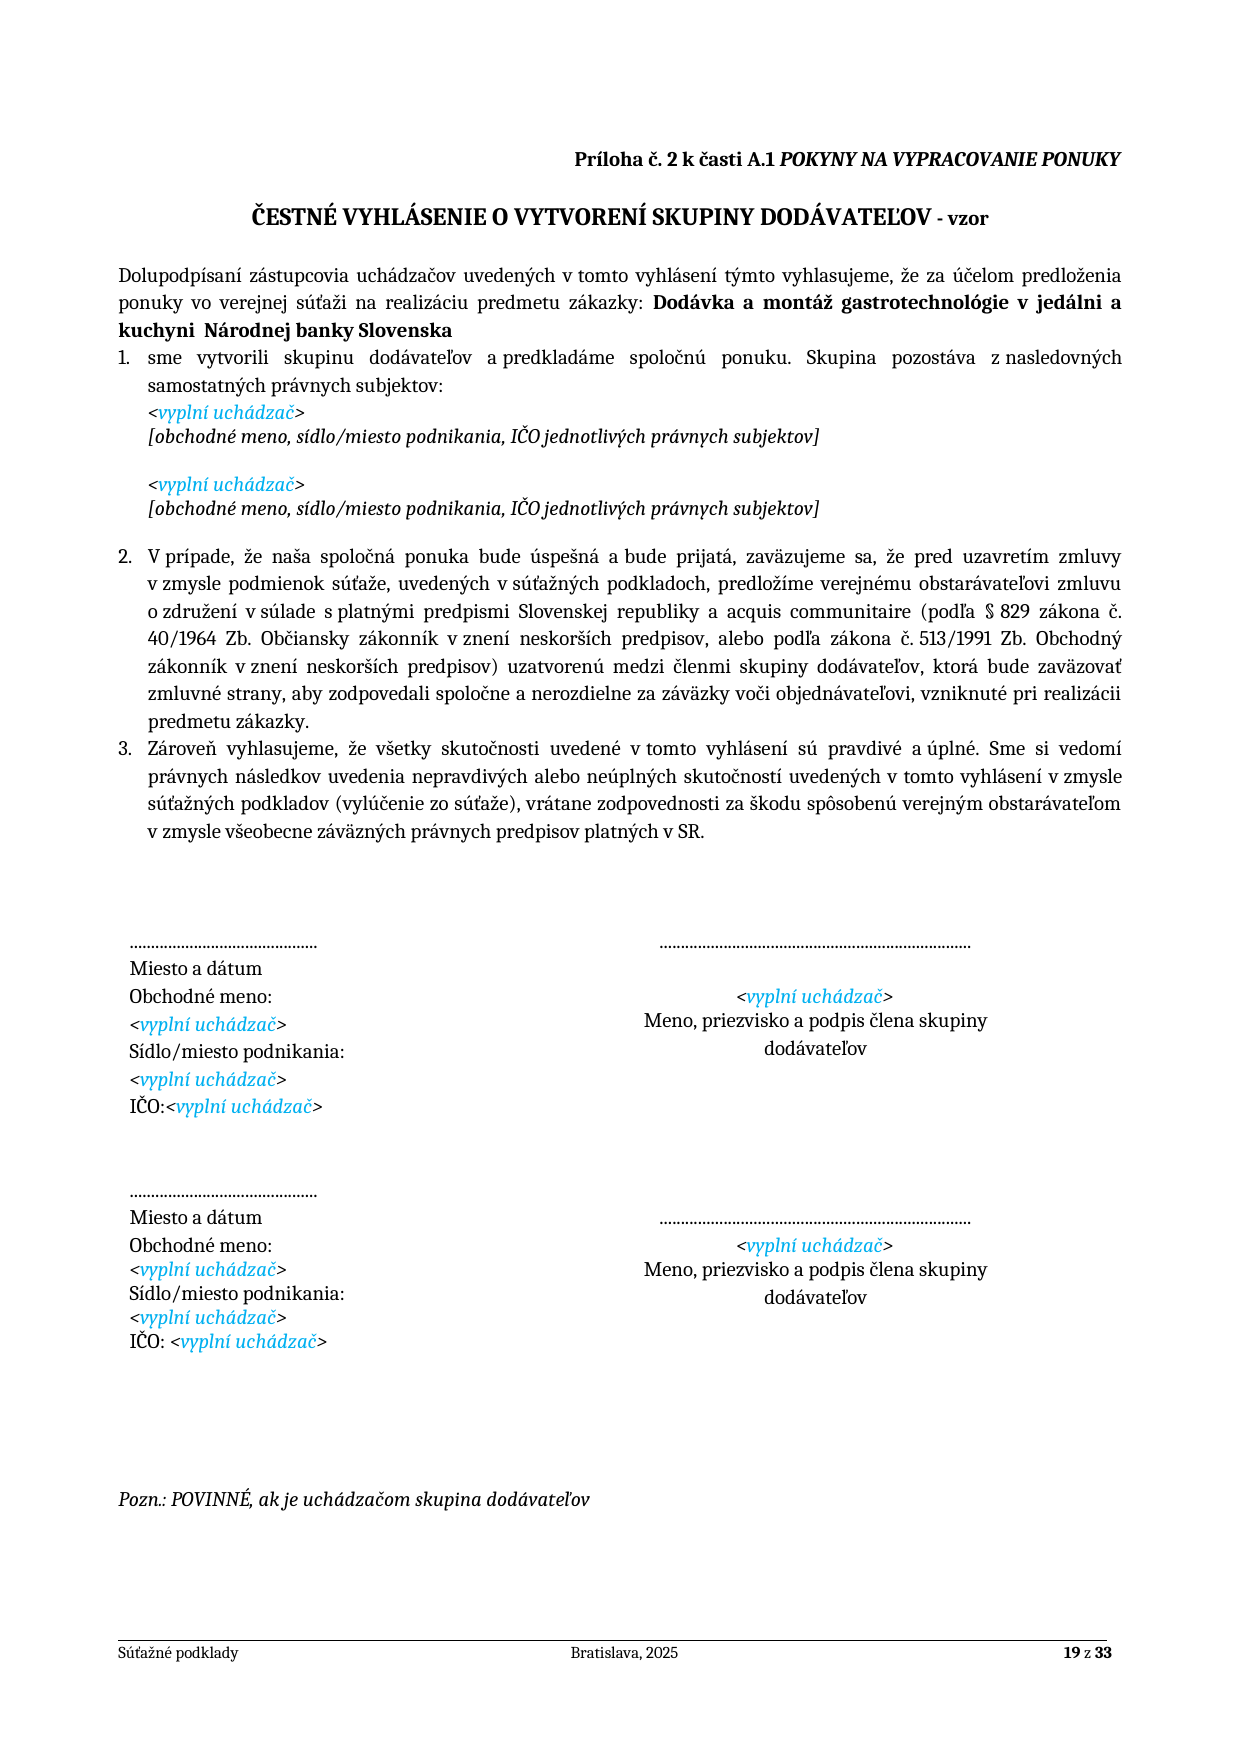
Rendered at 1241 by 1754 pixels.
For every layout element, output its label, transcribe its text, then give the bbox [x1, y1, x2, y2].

text Príloha č. 2 k časti A.1 POKYNY NA VYPRACOVANIE PONUKY [118, 148, 1122, 172]
table_cell Obchodné meno: <vyplní uchádzač> Sídlo/miesto podnikania: <vyplní uchádzač> IČO:<vyplní uchádzač> [118, 985, 583, 1123]
text <vyplní uchádzač> [148, 401, 1122, 425]
text <vyplní uchádzač> [148, 473, 1122, 497]
text ČESTNÉ VYHLÁSENIE O VYTVORENÍ SKUPINY DODÁVATEĽOV - vzor [118, 203, 1122, 231]
table_header ......................................................................... [583, 1179, 1048, 1234]
table_header ............................................ Miesto a dátum [118, 1179, 583, 1234]
list sme vytvorili skupinu dodávateľov a predkladáme spoločnú ponuku. Skupina pozostáva z nasledovných samostatných právnych subjektov: [118, 346, 1122, 397]
text [obchodné meno, sídlo/miesto podnikania, IČO jednotlivých právnych subjektov] [148, 497, 1122, 521]
text Dolupodpísaní zástupcovia uchádzačov uvedených v tomto vyhlásení týmto vyhlasujeme, že za účelom predloženia ponuky vo verejnej súťaži na realizáciu predmetu zákazky: Dodávka a montáž gastrotechnológie v jedálni a kuchyni Národnej banky Slovenska [118, 263, 1122, 342]
text Pozn.: POVINNÉ, ak je uchádzačom skupina dodávateľov [118, 1488, 1122, 1512]
table_cell Obchodné meno: <vyplní uchádzač> Sídlo/miesto podnikania: <vyplní uchádzač> IČO: <vyplní uchádzač> [118, 1234, 583, 1354]
table_cell <vyplní uchádzač> Meno, priezvisko a podpis člena skupiny dodávateľov [583, 1234, 1048, 1354]
table_header ............................................ Miesto a dátum [118, 902, 583, 985]
list V prípade, že naša spoločná ponuka bude úspešná a bude prijatá, zaväzujeme sa, že pred uzavretím zmluvy v zmysle podmienok súťaže, uvedených v súťažných podkladoch, predložíme verejnému obstarávateľovi zmluvu o združení v súlade s platnými predpismi Slovenskej republiky a acquis communitaire (podľa § 829 zákona č. 40/1964 Zb. Občiansky zákonník v znení neskorších predpisov, alebo podľa zákona č. 513/1991 Zb. Obchodný zákonník v znení neskorších predpisov) uzatvorenú medzi členmi skupiny dodávateľov, ktorá bude zaväzovať zmluvné strany, aby zodpovedali spoločne a nerozdielne za záväzky voči objednávateľovi, vzniknuté pri realizácii predmetu zákazky. [118, 544, 1122, 733]
text [obchodné meno, sídlo/miesto podnikania, IČO jednotlivých právnych subjektov] [148, 425, 1122, 449]
table_header ......................................................................... [583, 902, 1048, 985]
list Zároveň vyhlasujeme, že všetky skutočnosti uvedené v tomto vyhlásení sú pravdivé a úplné. Sme si vedomí právnych následkov uvedenia nepravdivých alebo neúplných skutočností uvedených v tomto vyhlásení v zmysle súťažných podkladov (vylúčenie zo súťaže), vrátane zodpovednosti za škodu spôsobenú verejným obstarávateľom v zmysle všeobecne záväzných právnych predpisov platných v SR. [118, 737, 1122, 843]
table_cell <vyplní uchádzač> Meno, priezvisko a podpis člena skupiny dodávateľov [583, 985, 1048, 1123]
